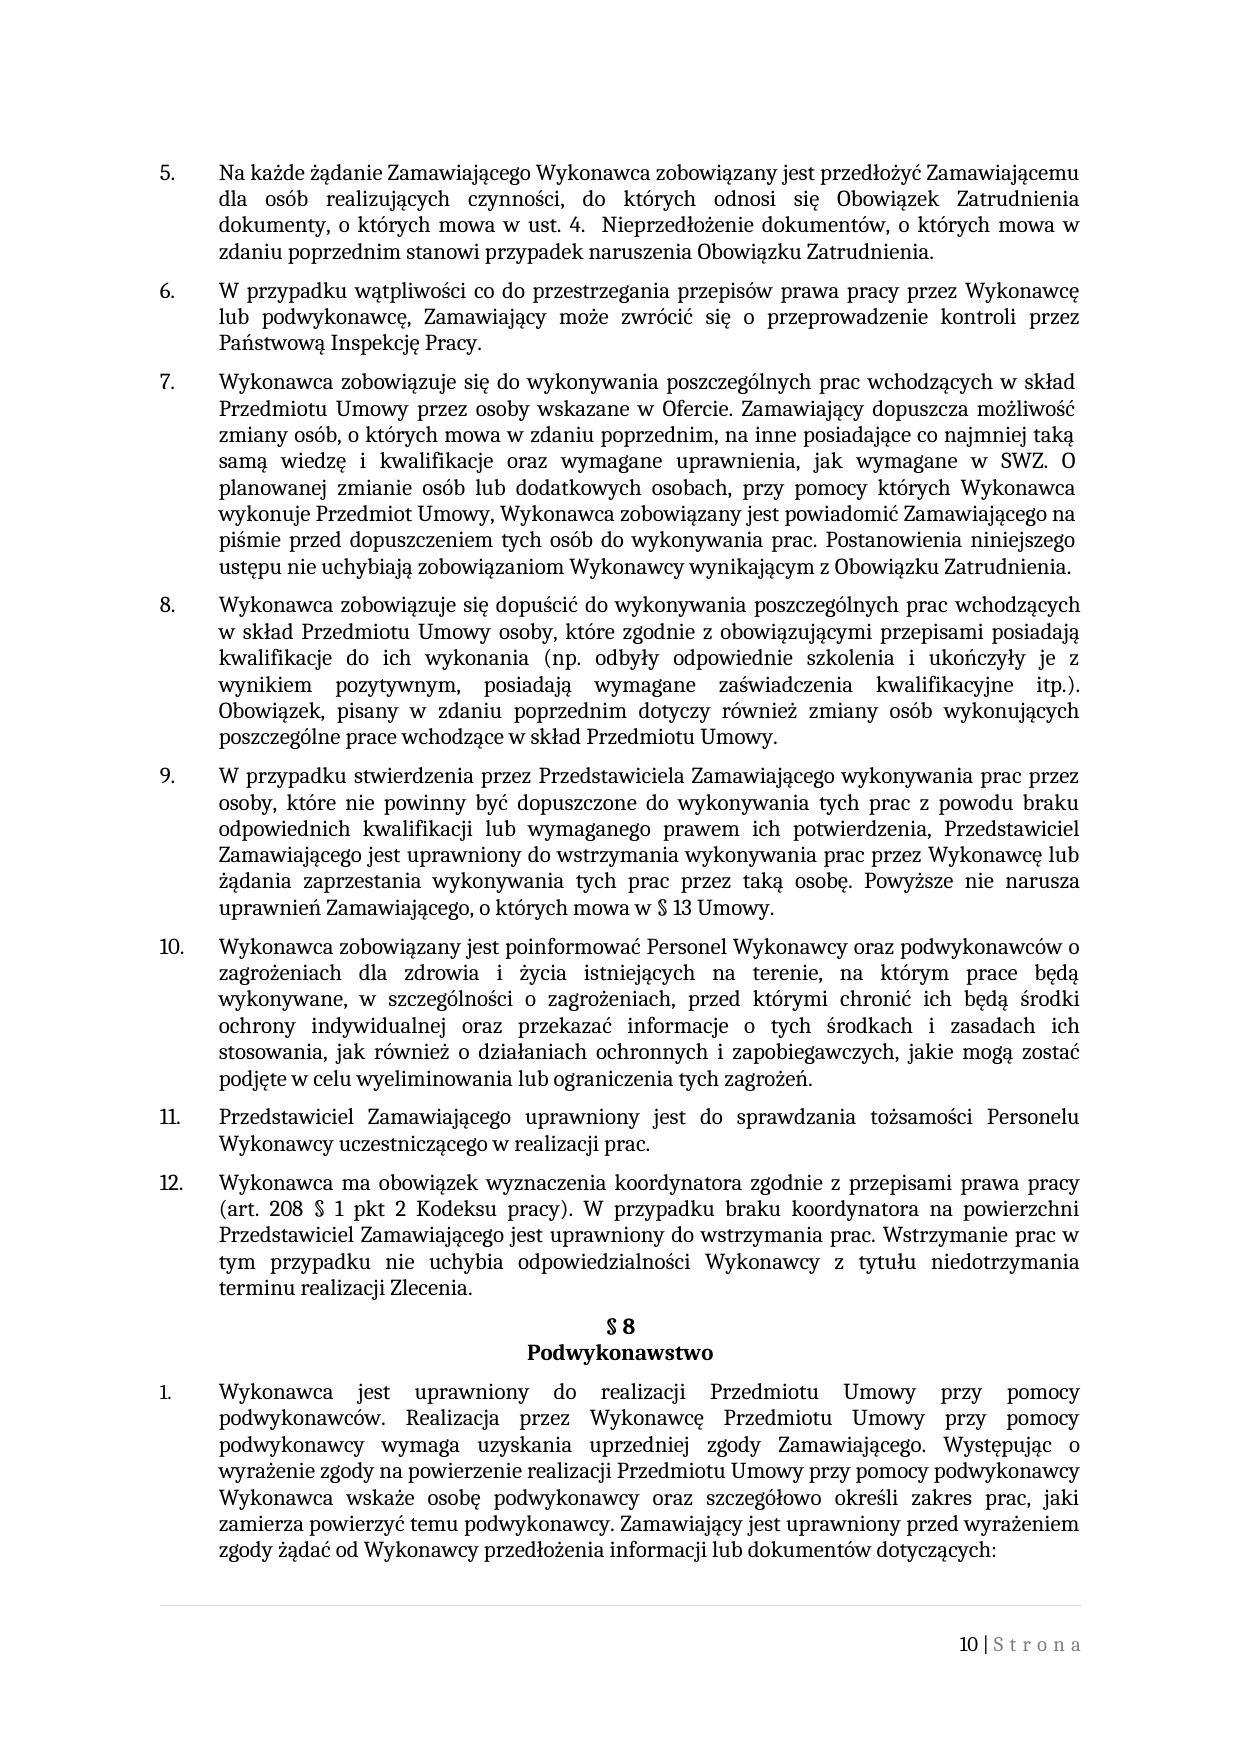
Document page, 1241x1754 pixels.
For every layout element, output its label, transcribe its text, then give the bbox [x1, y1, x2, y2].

text § 8 Podwykonawstwo [159, 1314, 1081, 1366]
text 11. Przedstawiciel Zamawiającego uprawniony jest do sprawdzania tożsamości Personelu Wykonawcy uczestniczącego w realizacji prac. [159, 1104, 1081, 1157]
text 5. Na każde żądanie Zamawiającego Wykonawca zobowiązany jest przedłożyć Zamawiającemu dla osób realizujących czynności, do których odnosi się Obowiązek Zatrudnienia dokumenty, o których mowa w ust. 4. Nieprzedłożenie dokumentów, o których mowa w zdaniu poprzednim stanowi przypadek naruszenia Obowiązku Zatrudnienia. [159, 159, 1081, 265]
text 9. W przypadku stwierdzenia przez Przedstawiciela Zamawiającego wykonywania prac przez osoby, które nie powinny być dopuszczone do wykonywania tych prac z powodu braku odpowiednich kwalifikacji lub wymaganego prawem ich potwierdzenia, Przedstawiciel Zamawiającego jest uprawniony do wstrzymania wykonywania prac przez Wykonawcę lub żądania zaprzestania wykonywania tych prac przez taką osobę. Powyższe nie narusza uprawnień Zamawiającego, o których mowa w § 13 Umowy. [159, 763, 1081, 921]
text 6. W przypadku wątpliwości co do przestrzegania przepisów prawa pracy przez Wykonawcę lub podwykonawcę, Zamawiający może zwrócić się o przeprowadzenie kontroli przez Państwową Inspekcję Pracy. [159, 277, 1081, 356]
text 7. Wykonawca zobowiązuje się do wykonywania poszczególnych prac wchodzących w skład Przedmiotu Umowy przez osoby wskazane w Ofercie. Zamawiający dopuszcza możliwość zmiany osób, o których mowa w zdaniu poprzednim, na inne posiadające co najmniej taką samą wiedzę i kwalifikacje oraz wymagane uprawnienia, jak wymagane w SWZ. O planowanej zmianie osób lub dodatkowych osobach, przy pomocy których Wykonawca wykonuje Przedmiot Umowy, Wykonawca zobowiązany jest powiadomić Zamawiającego na piśmie przed dopuszczeniem tych osób do wykonywania prac. Postanowienia niniejszego ustępu nie uchybiają zobowiązaniom Wykonawcy wynikającym z Obowiązku Zatrudnienia. [159, 369, 1077, 580]
text 12. Wykonawca ma obowiązek wyznaczenia koordynatora zgodnie z przepisami prawa pracy (art. 208 § 1 pkt 2 Kodeksu pracy). W przypadku braku koordynatora na powierzchni Przedstawiciel Zamawiającego jest uprawniony do wstrzymania prac. Wstrzymanie prac w tym przypadku nie uchybia odpowiedzialności Wykonawcy z tytułu niedotrzymania terminu realizacji Zlecenia. [159, 1169, 1081, 1301]
text 8. Wykonawca zobowiązuje się dopuścić do wykonywania poszczególnych prac wchodzących w skład Przedmiotu Umowy osoby, które zgodnie z obowiązującymi przepisami posiadają kwalifikacje do ich wykonania (np. odbyły odpowiednie szkolenia i ukończyły je z wynikiem pozytywnym, posiadają wymagane zaświadczenia kwalifikacyjne itp.). Obowiązek, pisany w zdaniu poprzednim dotyczy również zmiany osób wykonujących poszczególne prace wchodzące w skład Przedmiotu Umowy. [159, 592, 1081, 750]
text 10. Wykonawca zobowiązany jest poinformować Personel Wykonawcy oraz podwykonawców o zagrożeniach dla zdrowia i życia istniejących na terenie, na którym prace będą wykonywane, w szczególności o zagrożeniach, przed którymi chronić ich będą środki ochrony indywidualnej oraz przekazać informacje o tych środkach i zasadach ich stosowania, jak również o działaniach ochronnych i zapobiegawczych, jakie mogą zostać podjęte w celu wyeliminowania lub ograniczenia tych zagrożeń. [159, 933, 1081, 1092]
list Wykonawca jest uprawniony do realizacji Przedmiotu Umowy przy pomocy podwykonawców. Realizacja przez Wykonawcę Przedmiotu Umowy przy pomocy podwykonawcy wymaga uzyskania uprzedniej zgody Zamawiającego. Występując o wyrażenie zgody na powierzenie realizacji Przedmiotu Umowy przy pomocy podwykonawcy Wykonawca wskaże osobę podwykonawcy oraz szczegółowo określi zakres prac, jaki zamierza powierzyć temu podwykonawcy. Zamawiający jest uprawniony przed wyrażeniem zgody żądać od Wykonawcy przedłożenia informacji lub dokumentów dotyczących: [159, 1379, 1081, 1563]
